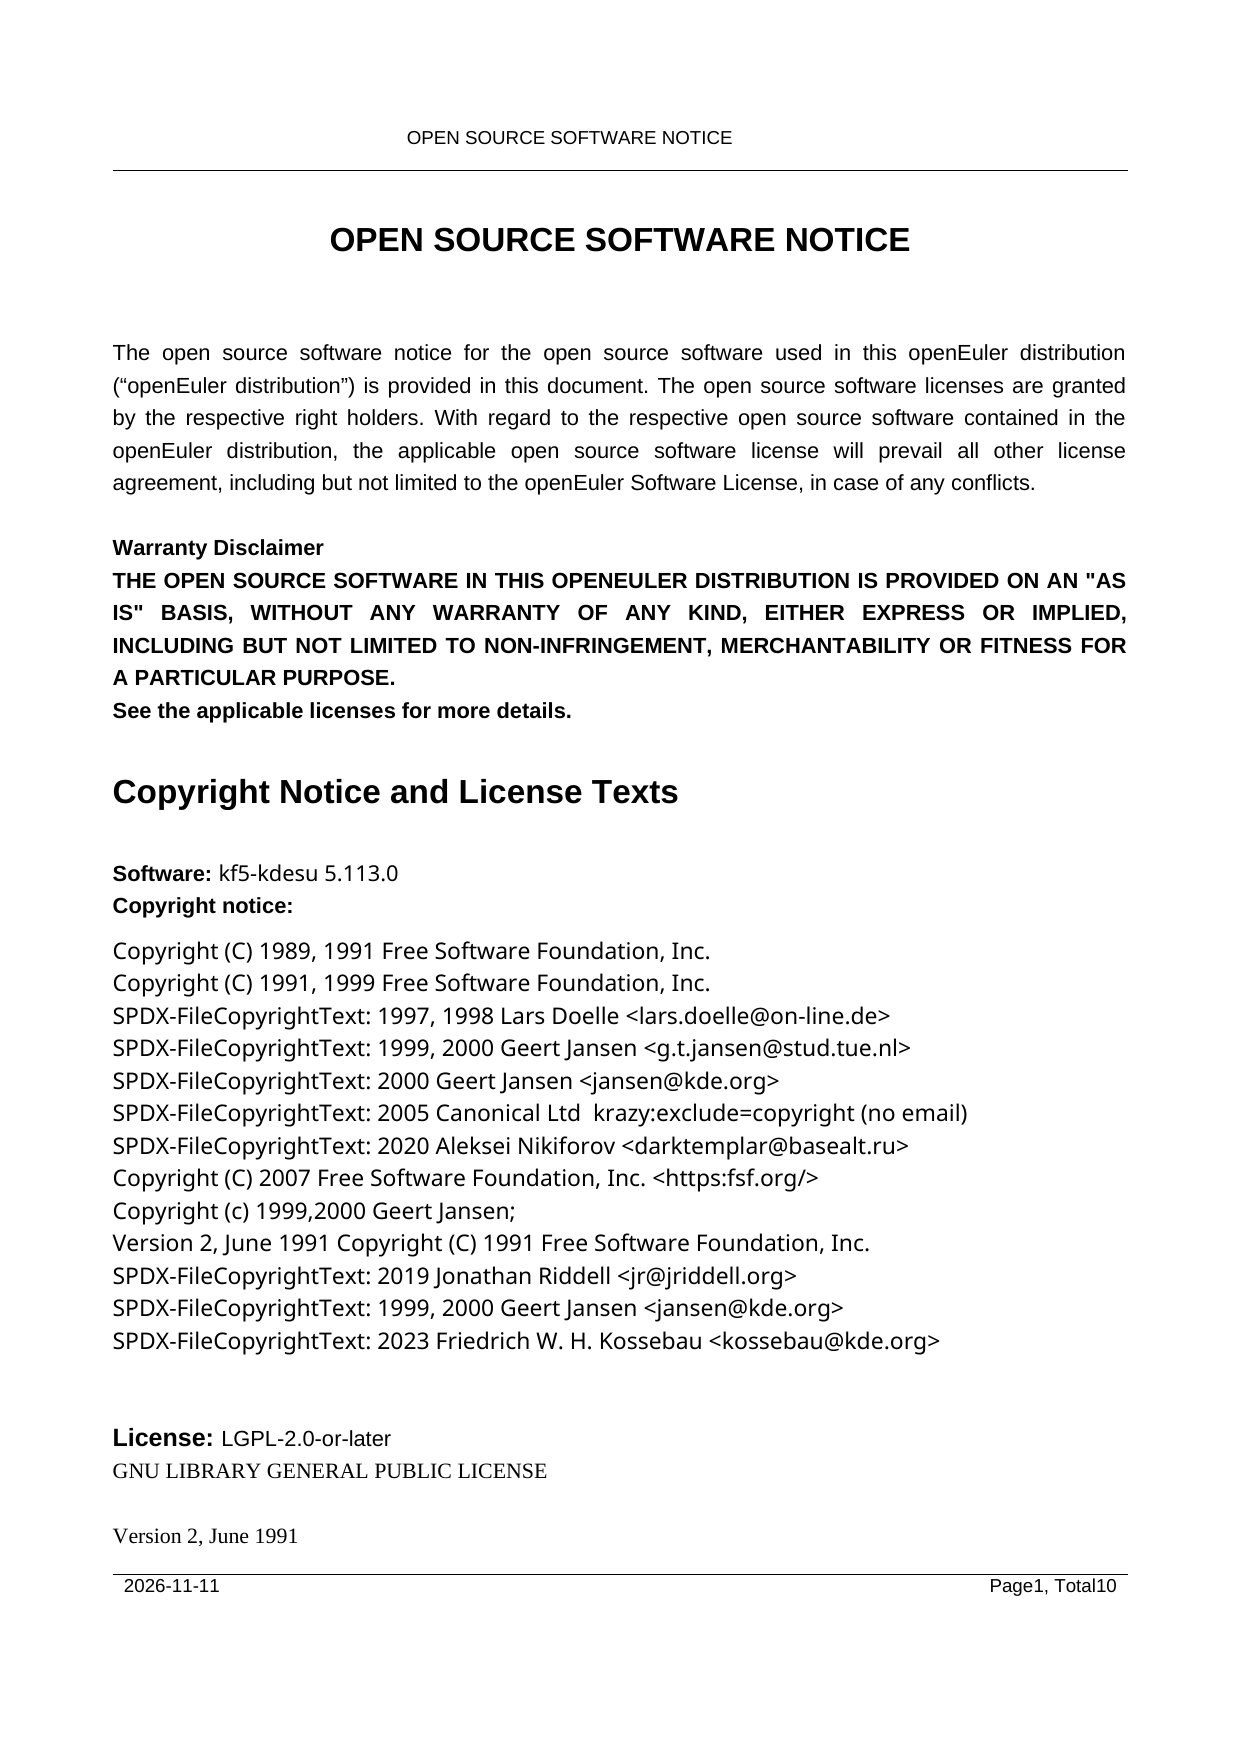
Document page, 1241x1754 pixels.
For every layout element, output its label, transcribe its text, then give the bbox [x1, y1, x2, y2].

text Warranty Disclaimer [112, 531, 1128, 564]
title Software: kf5-kdesu 5.113.0 [112, 856, 1128, 889]
text License: LGPL-2.0-or-later [112, 1421, 1128, 1454]
text Copyright Notice and License Texts [112, 759, 1128, 824]
text Copyright notice: [112, 889, 1128, 921]
text The open source software notice for the open source software used in this openEuler distribution (“openEuler distribution”) is provided in this document. The open source software licenses are granted by the respective right holders. With regard to the respective open source software contained in the openEuler distribution, the applicable open source software license will prevail all other license agreement, including but not limited to the openEuler Software License, in case of any conflicts. [112, 336, 1128, 499]
text THE OPEN SOURCE SOFTWARE IN THIS OPENEULER DISTRIBUTION IS PROVIDED ON AN "AS IS" BASIS, WITHOUT ANY WARRANTY OF ANY KIND, EITHER EXPRESS OR IMPLIED, INCLUDING BUT NOT LIMITED TO NON-INFRINGEMENT, MERCHANTABILITY OR FITNESS FOR A PARTICULAR PURPOSE. See the applicable licenses for more details. [112, 564, 1128, 726]
text OPEN SOURCE SOFTWARE NOTICE [112, 206, 1128, 271]
text Copyright (C) 1989, 1991 Free Software Foundation, Inc. Copyright (C) 1991, 1999 Free Software Foundation, Inc. SPDX-FileCopyrightText: 1997, 1998 Lars Doelle <lars.doelle@on-line.de> SPDX-FileCopyrightText: 1999, 2000 Geert Jansen <g.t.jansen@stud.tue.nl> SPDX-FileCopyrightText: 2000 Geert Jansen <jansen@kde.org> SPDX-FileCopyrightText: 2005 Canonical Ltd krazy:exclude=copyright (no email) SPDX-FileCopyrightText: 2020 Aleksei Nikiforov <darktemplar@basealt.ru> Copyright (C) 2007 Free Software Foundation, Inc. <https:fsf.org/> Copyright (c) 1999,2000 Geert Jansen; Version 2, June 1991 Copyright (C) 1991 Free Software Foundation, Inc. SPDX-FileCopyrightText: 2019 Jonathan Riddell <jr@jriddell.org> SPDX-FileCopyrightText: 1999, 2000 Geert Jansen <jansen@kde.org> SPDX-FileCopyrightText: 2023 Friedrich W. H. Kossebau <kossebau@kde.org> [112, 934, 1128, 1421]
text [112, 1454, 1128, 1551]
